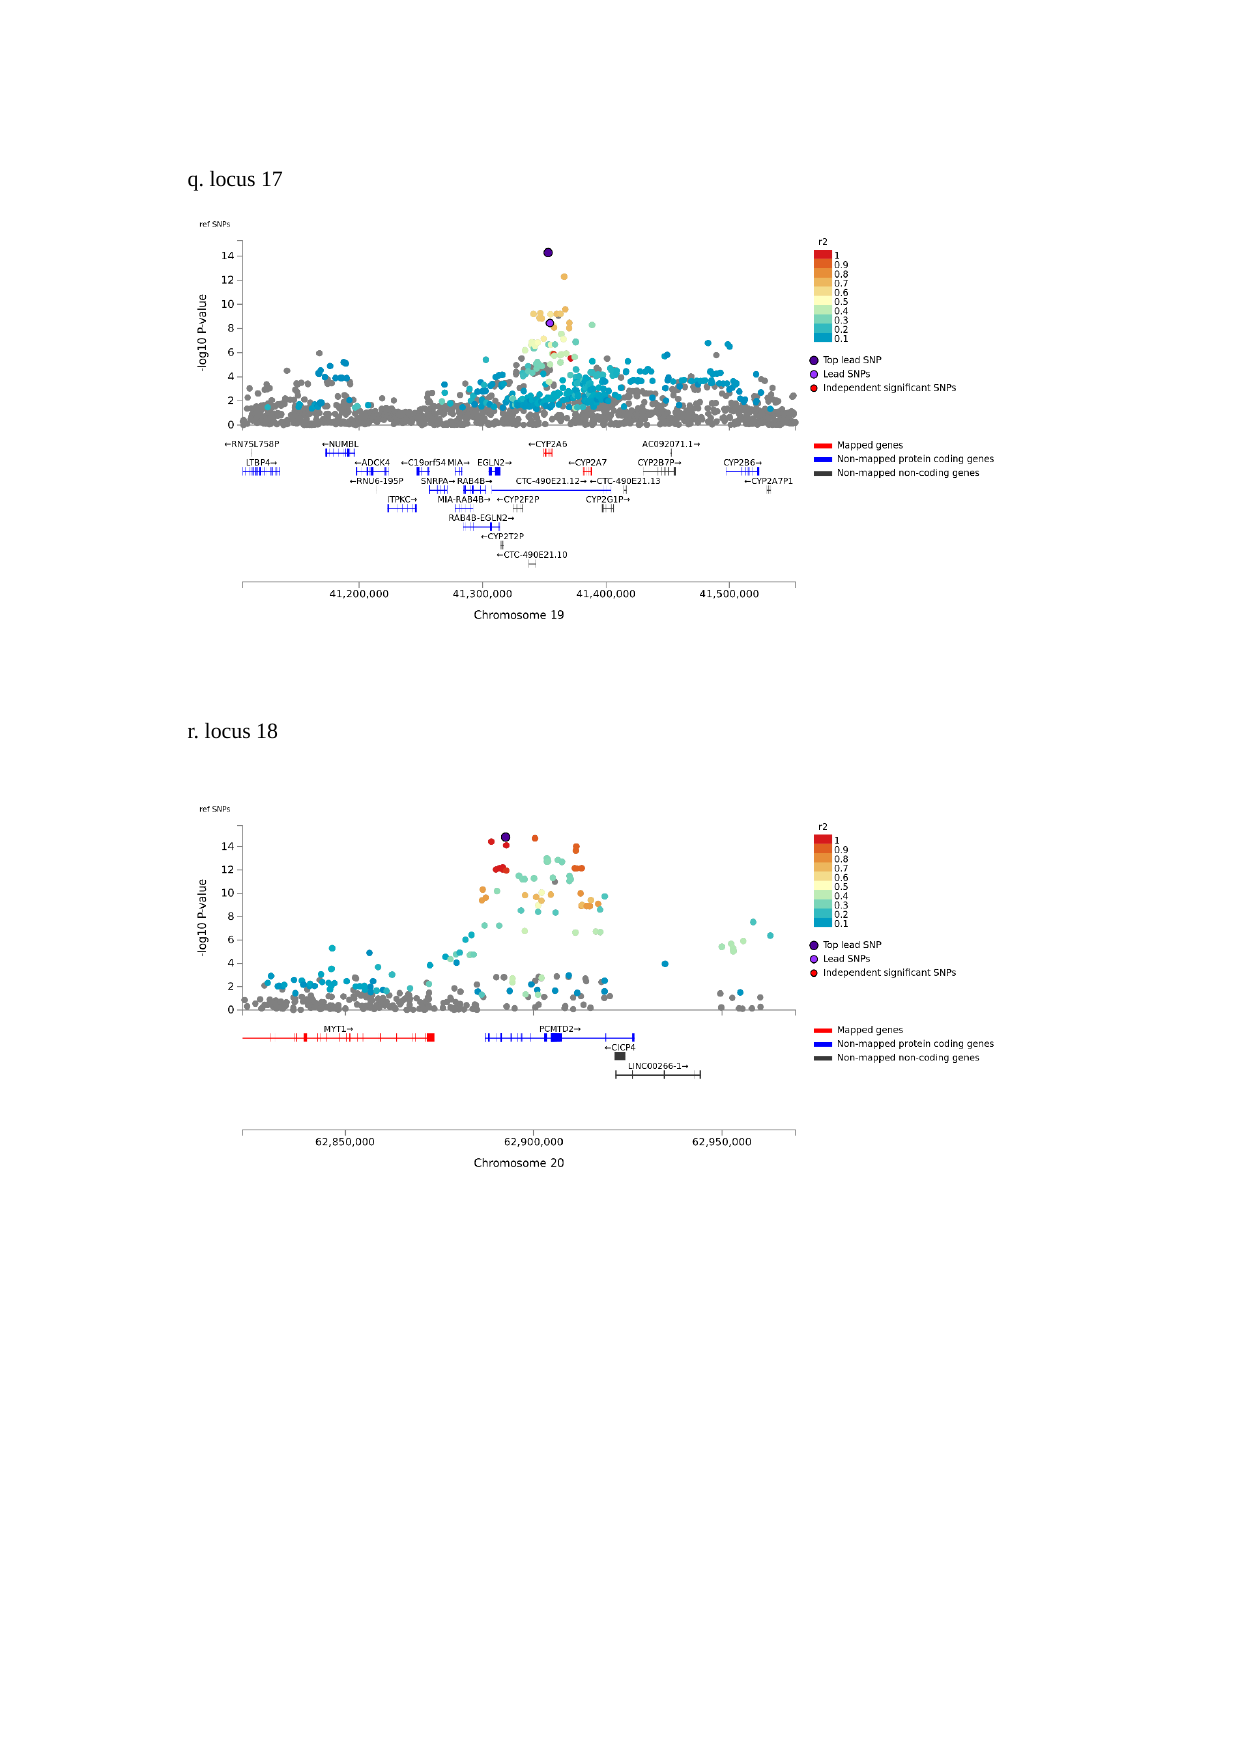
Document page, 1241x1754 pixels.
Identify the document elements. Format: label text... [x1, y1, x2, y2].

text r. locus 18 [187, 683, 1053, 747]
text q. locus 17 [187, 162, 1053, 194]
picture [187, 779, 1053, 1231]
picture [187, 194, 1053, 683]
